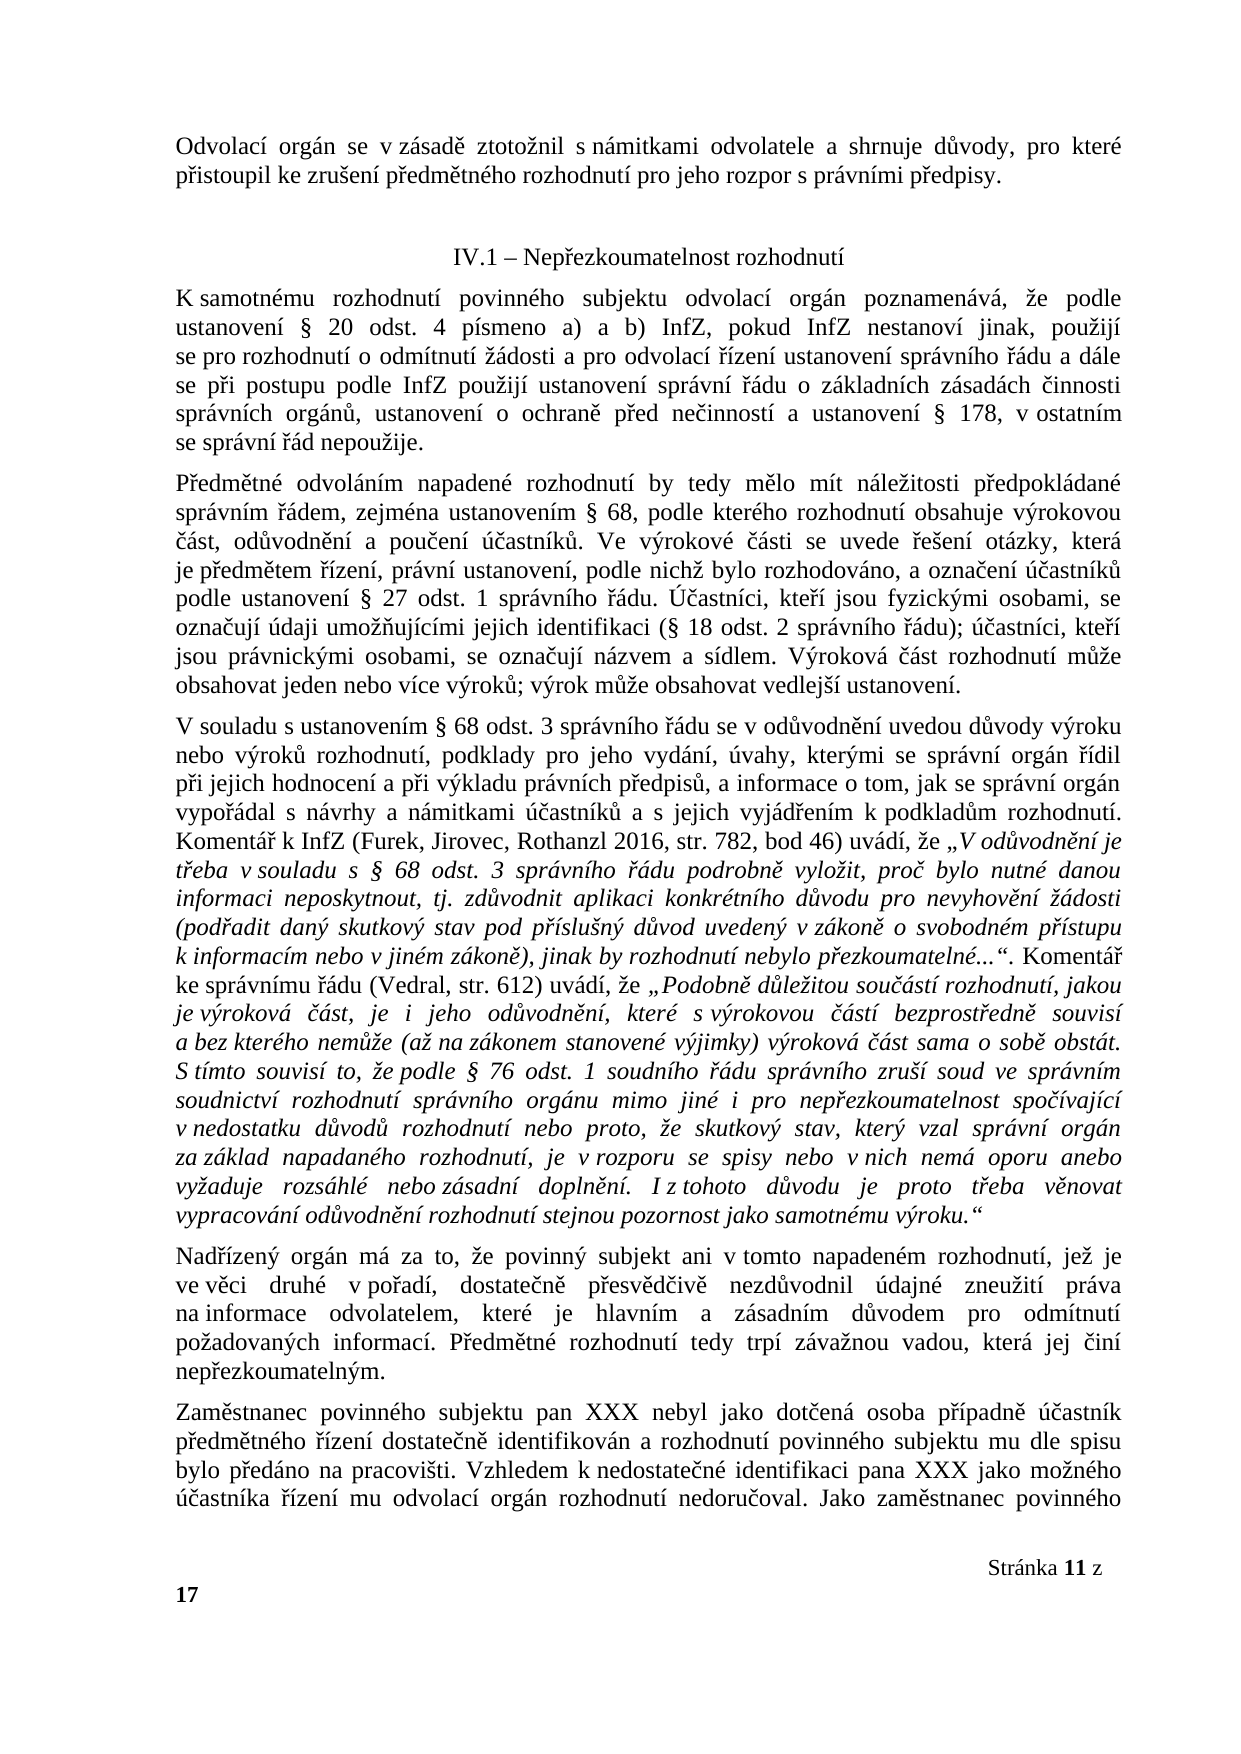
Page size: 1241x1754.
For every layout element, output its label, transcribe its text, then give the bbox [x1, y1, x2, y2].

text Odvolací orgán se v zásadě ztotožnil s námitkami odvolatele a shrnuje důvody, pro které přistoupil ke zrušení předmětného rozhodnutí pro jeho rozpor s právními předpisy. [175, 131, 1122, 188]
text K samotnému rozhodnutí povinného subjektu odvolací orgán poznamenává, že podle ustanovení § 20 odst. 4 písmeno a) a b) InfZ, pokud InfZ nestanoví jinak, použijí se pro rozhodnutí o odmítnutí žádosti a pro odvolací řízení ustanovení správního řádu a dále se při postupu podle InfZ použijí ustanovení správní řádu o základních zásadách činnosti správních orgánů, ustanovení o ochraně před nečinností a ustanovení § 178, v ostatním se správní řád nepoužije. [175, 283, 1122, 456]
text IV.1 – Nepřezkoumatelnost rozhodnutí [175, 242, 1122, 271]
text Nadřízený orgán má za to, že povinný subjekt ani v tomto napadeném rozhodnutí, jež je ve věci druhé v pořadí, dostatečně přesvědčivě nezdůvodnil údajné zneužití práva na informace odvolatelem, které je hlavním a zásadním důvodem pro odmítnutí požadovaných informací. Předmětné rozhodnutí tedy trpí závažnou vadou, která jej činí nepřezkoumatelným. [175, 1241, 1122, 1385]
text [175, 1397, 1122, 1512]
text V souladu s ustanovením § 68 odst. 3 správního řádu se v odůvodnění uvedou důvody výroku nebo výroků rozhodnutí, podklady pro jeho vydání, úvahy, kterými se správní orgán řídil při jejich hodnocení a při výkladu právních předpisů, a informace o tom, jak se správní orgán vypořádal s návrhy a námitkami účastníků a s jejich vyjádřením k podkladům rozhodnutí. Komentář k InfZ (Furek, Jirovec, Rothanzl 2016, str. 782, bod 46) uvádí, že „V odůvodnění je třeba v souladu s § 68 odst. 3 správního řádu podrobně vyložit, proč bylo nutné danou informaci neposkytnout, tj. zdůvodnit aplikaci konkrétního důvodu pro nevyhovění žádosti (podřadit daný skutkový stav pod příslušný důvod uvedený v zákoně o svobodném přístupu k informacím nebo v jiném zákoně), jinak by rozhodnutí nebylo přezkoumatelné...“. Komentář ke správnímu řádu (Vedral, str. 612) uvádí, že „Podobně důležitou součástí rozhodnutí, jakou je výroková část, je i jeho odůvodnění, které s výrokovou částí bezprostředně souvisí a bez kterého nemůže (až na zákonem stanovené výjimky) výroková část sama o sobě obstát. S tímto souvisí to, že podle § 76 odst. 1 soudního řádu správního zruší soud ve správním soudnictví rozhodnutí správního orgánu mimo jiné i pro nepřezkoumatelnost spočívající v nedostatku důvodů rozhodnutí nebo proto, že skutkový stav, který vzal správní orgán za základ napadaného rozhodnutí, je v rozporu se spisy nebo v nich nemá oporu anebo vyžaduje rozsáhlé nebo zásadní doplnění. I z tohoto důvodu je proto třeba věnovat vypracování odůvodnění rozhodnutí stejnou pozornost jako samotnému výroku.“ [175, 711, 1122, 1228]
text Předmětné odvoláním napadené rozhodnutí by tedy mělo mít náležitosti předpokládané správním řádem, zejména ustanovením § 68, podle kterého rozhodnutí obsahuje výrokovou část, odůvodnění a poučení účastníků. Ve výrokové části se uvede řešení otázky, která je předmětem řízení, právní ustanovení, podle nichž bylo rozhodováno, a označení účastníků podle ustanovení § 27 odst. 1 správního řádu. Účastníci, kteří jsou fyzickými osobami, se označují údaji umožňujícími jejich identifikaci (§ 18 odst. 2 správního řádu); účastníci, kteří jsou právnickými osobami, se označují názvem a sídlem. Výroková část rozhodnutí může obsahovat jeden nebo více výroků; výrok může obsahovat vedlejší ustanovení. [175, 468, 1122, 698]
